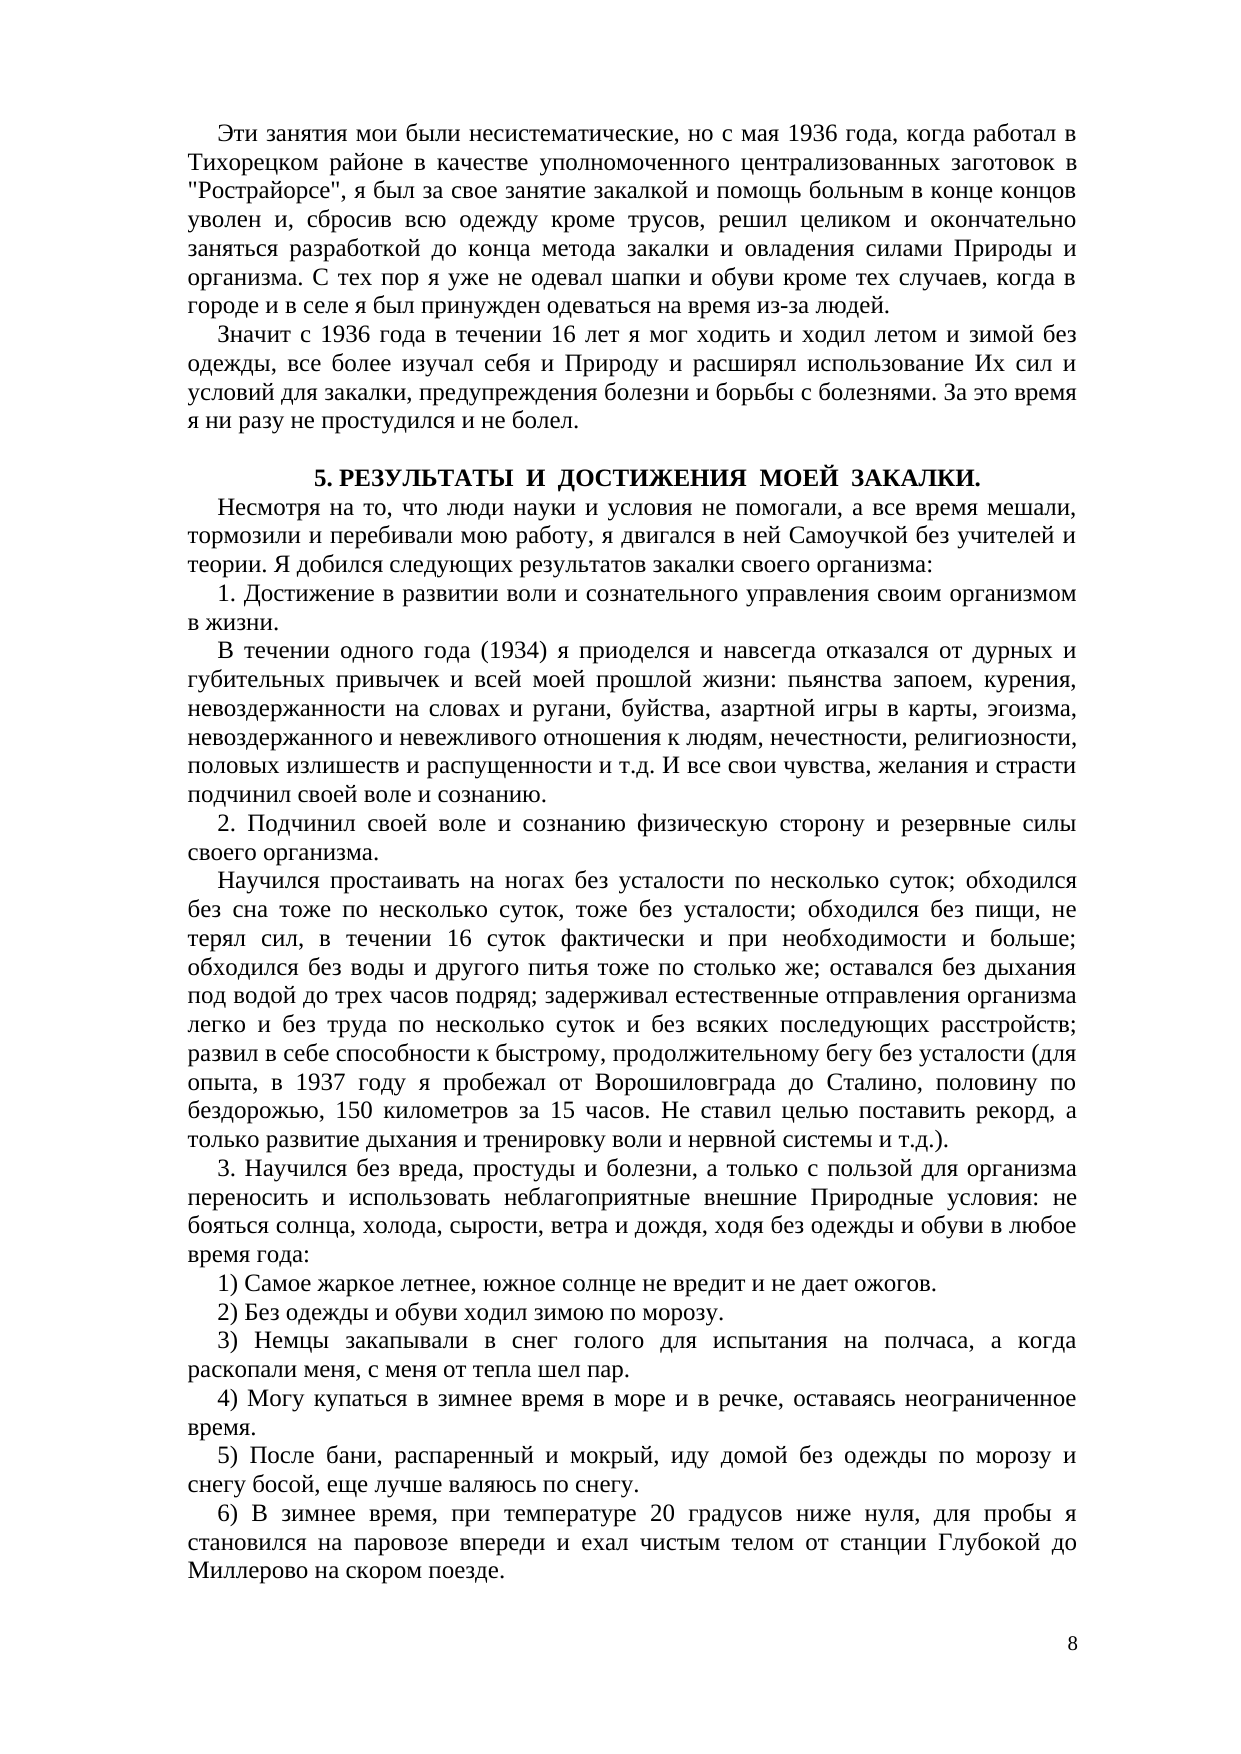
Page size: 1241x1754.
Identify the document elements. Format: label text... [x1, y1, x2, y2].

text В течении одного года (1934) я приоделся и навсегда отказался от дурных и губительных привычек и всей моей прошлой жизни: пьянства запоем, курения, невоздержанности на словах и ругани, буйства, азартной игры в карты, эгоизма, невоздержанного и невежливого отношения к людям, нечестности, религиозности, половых излишеств и распущенности и т.д. И все свои чувства, желания и страсти подчинил своей воле и сознанию. [187, 636, 1078, 808]
text 4) Могу купаться в зимнее время в море и в речке, оставаясь неограниченное время. [187, 1383, 1078, 1441]
text 2) Без одежды и обуви ходил зимою по морозу. [187, 1297, 1078, 1326]
text Эти занятия мои были несистематические, но с мая 1936 года, когда работал в Тихорецком районе в качестве уполномоченного централизованных заготовок в "Рострайорсе", я был за свое занятие закалкой и помощь больным в конце концов уволен и, сбросив всю одежду кроме трусов, решил целиком и окончательно заняться разработкой до конца метода закалки и овладения силами Природы и организма. С тех пор я уже не одевал шапки и обуви кроме тех случаев, когда в городе и в селе я был принужден одеваться на время из-за людей. [187, 118, 1078, 319]
text 2. Подчинил своей воле и сознанию физическую сторону и резервные силы своего организма. [187, 808, 1078, 866]
text 5. РЕЗУЛЬТАТЫ И ДОСТИЖЕНИЯ МОЕЙ ЗАКАЛКИ. [187, 463, 1078, 492]
text 5) После бани, распаренный и мокрый, иду домой без одежды по морозу и снегу босой, еще лучше валяюсь по снегу. [187, 1441, 1078, 1498]
text 3) Немцы закапывали в снег голого для испытания на полчаса, а когда раскопали меня, с меня от тепла шел пар. [187, 1326, 1078, 1383]
text 3. Научился без вреда, простуды и болезни, а только с пользой для организма переносить и использовать неблагоприятные внешние Природные условия: не бояться солнца, холода, сырости, ветра и дождя, ходя без одежды и обуви в любое время года: [187, 1153, 1078, 1268]
text Научился простаивать на ногах без усталости по несколько суток; обходился без сна тоже по несколько суток, тоже без усталости; обходился без пищи, не терял сил, в течении 16 суток фактически и при необходимости и больше; обходился без воды и другого питья тоже по столько же; оставался без дыхания под водой до трех часов подряд; задерживал естественные отправления организма легко и без труда по несколько суток и без всяких последующих расстройств; развил в себе способности к быстрому, продолжительному бегу без усталости (для опыта, в 1937 году я пробежал от Ворошиловграда до Сталино, половину по бездорожью, 150 километров за 15 часов. Не ставил целью поставить рекорд, а только развитие дыхания и тренировку воли и нервной системы и т.д.). [187, 866, 1078, 1153]
text 1. Достижение в развитии воли и сознательного управления своим организмом в жизни. [187, 578, 1078, 636]
text 1) Самое жаркое летнее, южное солнце не вредит и не дает ожогов. [187, 1268, 1078, 1297]
text Значит с 1936 года в течении 16 лет я мог ходить и ходил летом и зимой без одежды, все более изучал себя и Природу и расширял использование Их сил и условий для закалки, предупреждения болезни и борьбы с болезнями. За это время я ни разу не простудился и не болел. [187, 319, 1078, 434]
text Несмотря на то, что люди науки и условия не помогали, а все время мешали, тормозили и перебивали мою работу, я двигался в ней Самоучкой без учителей и теории. Я добился следующих результатов закалки своего организма: [187, 492, 1078, 578]
text 6) В зимнее время, при температуре 20 градусов ниже нуля, для пробы я становился на паровозе впереди и ехал чистым телом от станции Глубокой до Миллерово на скором поезде. [187, 1498, 1078, 1584]
